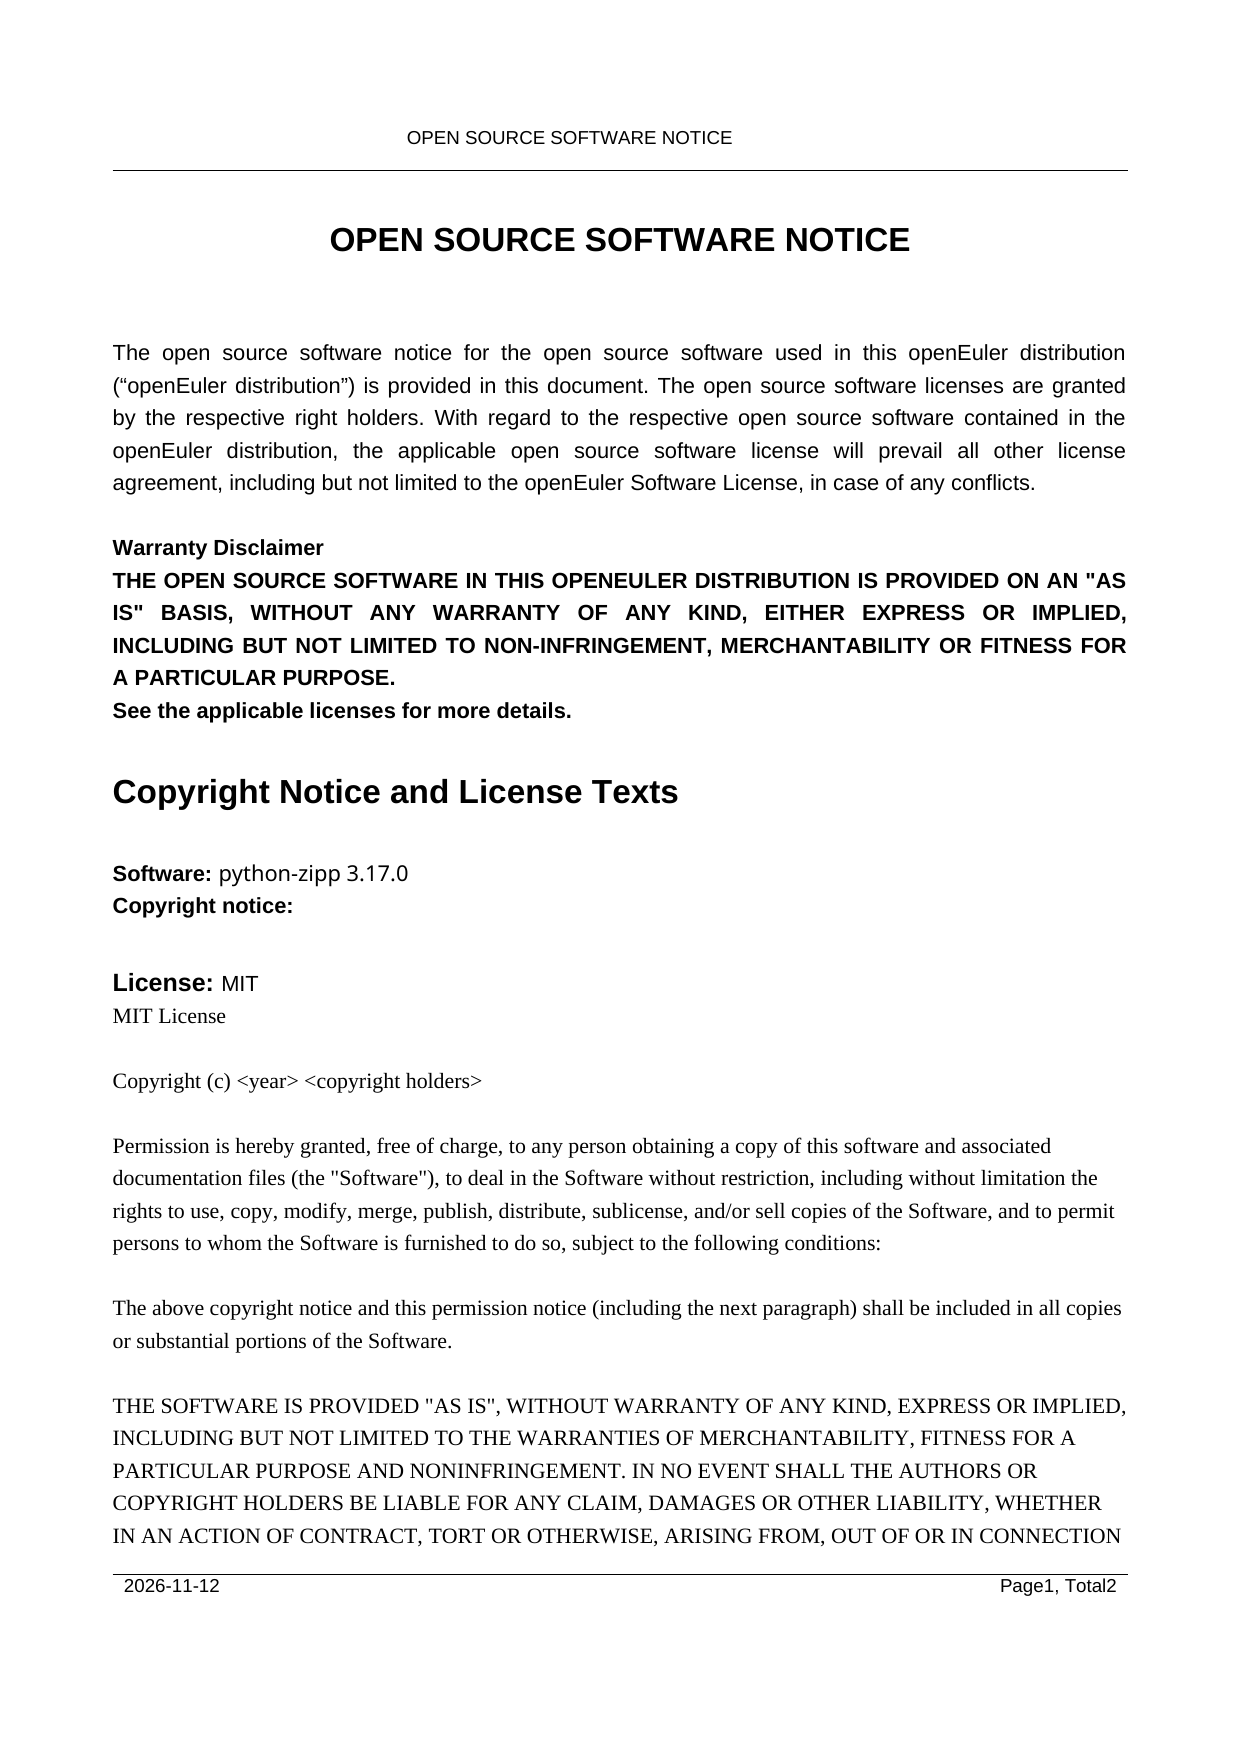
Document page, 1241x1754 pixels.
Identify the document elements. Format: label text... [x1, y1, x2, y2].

text OPEN SOURCE SOFTWARE NOTICE [112, 206, 1128, 271]
text Warranty Disclaimer [112, 531, 1128, 564]
text Copyright Notice and License Texts [112, 759, 1128, 824]
text Copyright notice: [112, 889, 1128, 921]
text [112, 999, 1128, 1551]
title Software: python-zipp 3.17.0 [112, 856, 1128, 889]
text THE OPEN SOURCE SOFTWARE IN THIS OPENEULER DISTRIBUTION IS PROVIDED ON AN "AS IS" BASIS, WITHOUT ANY WARRANTY OF ANY KIND, EITHER EXPRESS OR IMPLIED, INCLUDING BUT NOT LIMITED TO NON-INFRINGEMENT, MERCHANTABILITY OR FITNESS FOR A PARTICULAR PURPOSE. See the applicable licenses for more details. [112, 564, 1128, 726]
text The open source software notice for the open source software used in this openEuler distribution (“openEuler distribution”) is provided in this document. The open source software licenses are granted by the respective right holders. With regard to the respective open source software contained in the openEuler distribution, the applicable open source software license will prevail all other license agreement, including but not limited to the openEuler Software License, in case of any conflicts. [112, 336, 1128, 499]
text License: MIT [112, 966, 1128, 999]
